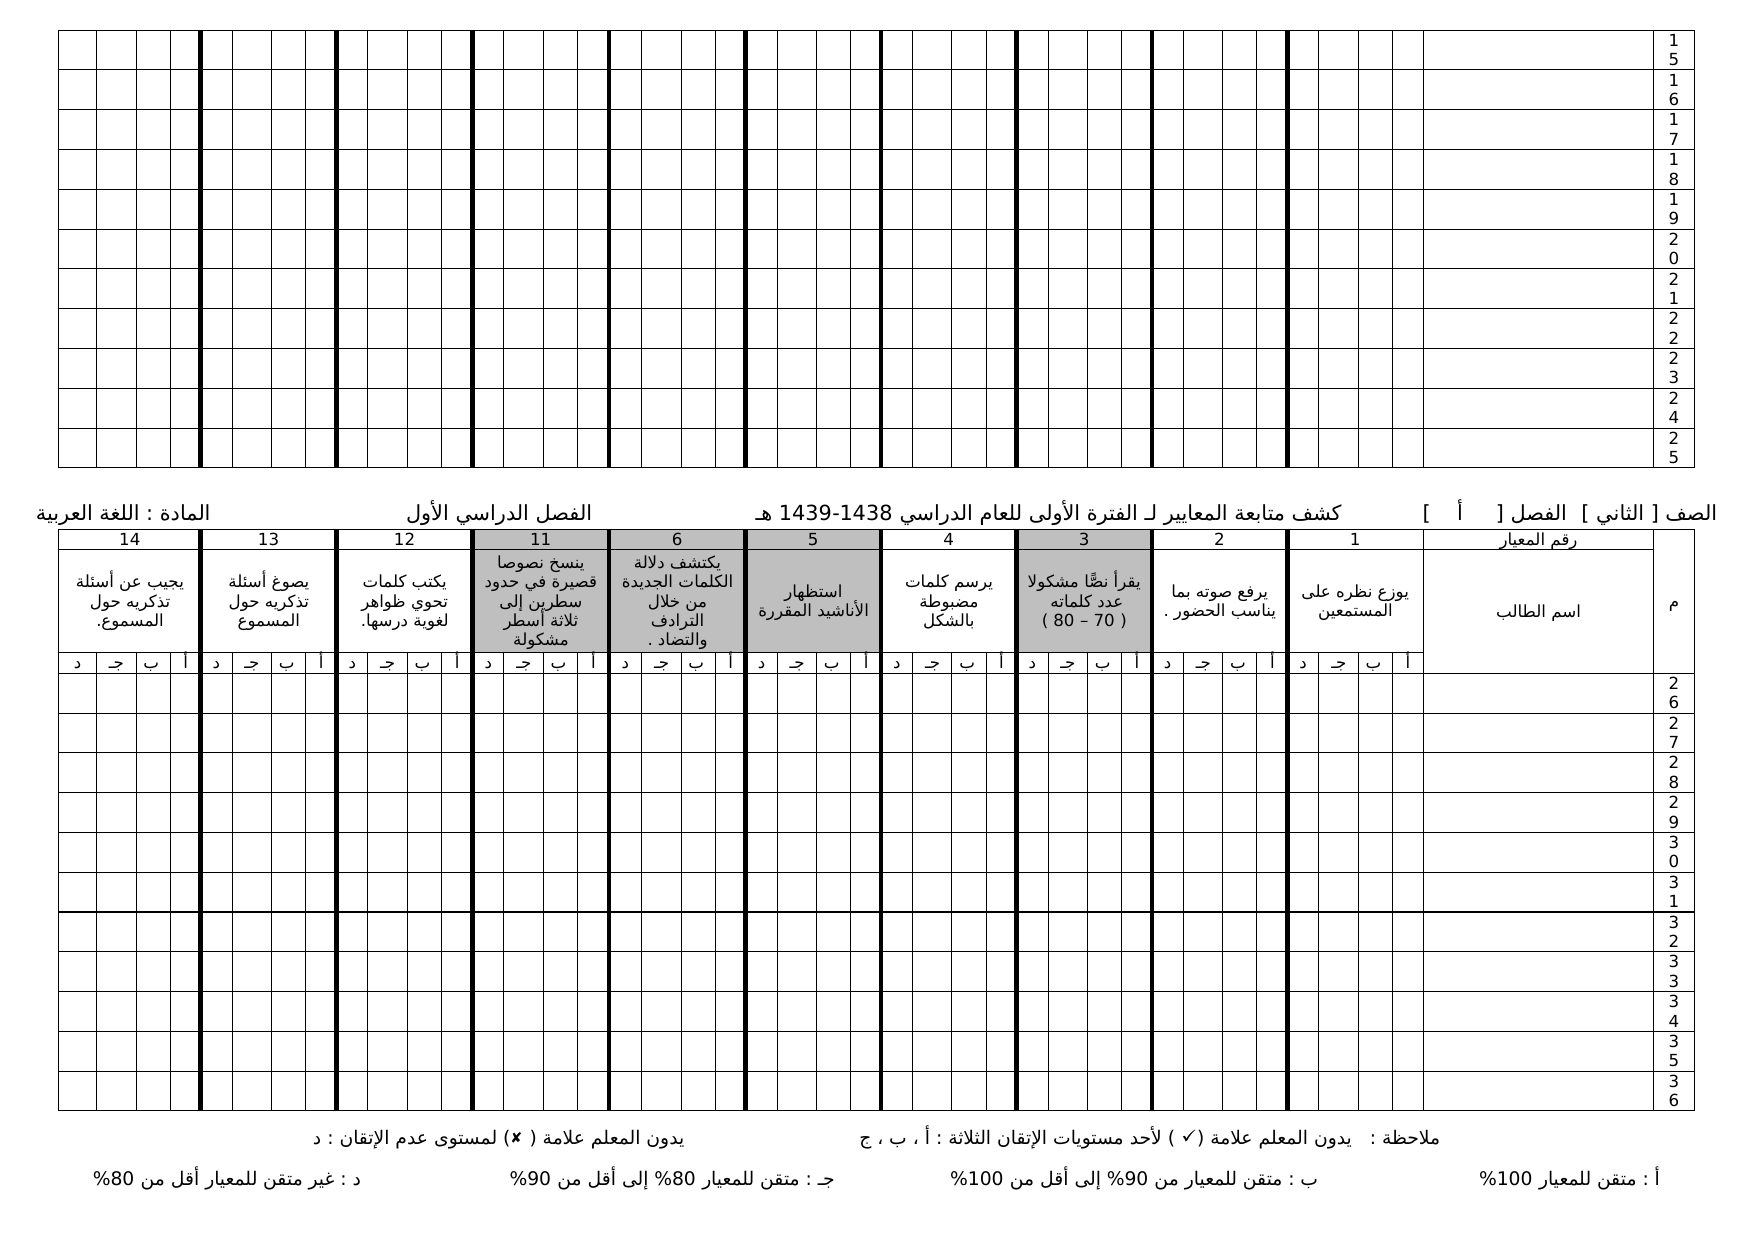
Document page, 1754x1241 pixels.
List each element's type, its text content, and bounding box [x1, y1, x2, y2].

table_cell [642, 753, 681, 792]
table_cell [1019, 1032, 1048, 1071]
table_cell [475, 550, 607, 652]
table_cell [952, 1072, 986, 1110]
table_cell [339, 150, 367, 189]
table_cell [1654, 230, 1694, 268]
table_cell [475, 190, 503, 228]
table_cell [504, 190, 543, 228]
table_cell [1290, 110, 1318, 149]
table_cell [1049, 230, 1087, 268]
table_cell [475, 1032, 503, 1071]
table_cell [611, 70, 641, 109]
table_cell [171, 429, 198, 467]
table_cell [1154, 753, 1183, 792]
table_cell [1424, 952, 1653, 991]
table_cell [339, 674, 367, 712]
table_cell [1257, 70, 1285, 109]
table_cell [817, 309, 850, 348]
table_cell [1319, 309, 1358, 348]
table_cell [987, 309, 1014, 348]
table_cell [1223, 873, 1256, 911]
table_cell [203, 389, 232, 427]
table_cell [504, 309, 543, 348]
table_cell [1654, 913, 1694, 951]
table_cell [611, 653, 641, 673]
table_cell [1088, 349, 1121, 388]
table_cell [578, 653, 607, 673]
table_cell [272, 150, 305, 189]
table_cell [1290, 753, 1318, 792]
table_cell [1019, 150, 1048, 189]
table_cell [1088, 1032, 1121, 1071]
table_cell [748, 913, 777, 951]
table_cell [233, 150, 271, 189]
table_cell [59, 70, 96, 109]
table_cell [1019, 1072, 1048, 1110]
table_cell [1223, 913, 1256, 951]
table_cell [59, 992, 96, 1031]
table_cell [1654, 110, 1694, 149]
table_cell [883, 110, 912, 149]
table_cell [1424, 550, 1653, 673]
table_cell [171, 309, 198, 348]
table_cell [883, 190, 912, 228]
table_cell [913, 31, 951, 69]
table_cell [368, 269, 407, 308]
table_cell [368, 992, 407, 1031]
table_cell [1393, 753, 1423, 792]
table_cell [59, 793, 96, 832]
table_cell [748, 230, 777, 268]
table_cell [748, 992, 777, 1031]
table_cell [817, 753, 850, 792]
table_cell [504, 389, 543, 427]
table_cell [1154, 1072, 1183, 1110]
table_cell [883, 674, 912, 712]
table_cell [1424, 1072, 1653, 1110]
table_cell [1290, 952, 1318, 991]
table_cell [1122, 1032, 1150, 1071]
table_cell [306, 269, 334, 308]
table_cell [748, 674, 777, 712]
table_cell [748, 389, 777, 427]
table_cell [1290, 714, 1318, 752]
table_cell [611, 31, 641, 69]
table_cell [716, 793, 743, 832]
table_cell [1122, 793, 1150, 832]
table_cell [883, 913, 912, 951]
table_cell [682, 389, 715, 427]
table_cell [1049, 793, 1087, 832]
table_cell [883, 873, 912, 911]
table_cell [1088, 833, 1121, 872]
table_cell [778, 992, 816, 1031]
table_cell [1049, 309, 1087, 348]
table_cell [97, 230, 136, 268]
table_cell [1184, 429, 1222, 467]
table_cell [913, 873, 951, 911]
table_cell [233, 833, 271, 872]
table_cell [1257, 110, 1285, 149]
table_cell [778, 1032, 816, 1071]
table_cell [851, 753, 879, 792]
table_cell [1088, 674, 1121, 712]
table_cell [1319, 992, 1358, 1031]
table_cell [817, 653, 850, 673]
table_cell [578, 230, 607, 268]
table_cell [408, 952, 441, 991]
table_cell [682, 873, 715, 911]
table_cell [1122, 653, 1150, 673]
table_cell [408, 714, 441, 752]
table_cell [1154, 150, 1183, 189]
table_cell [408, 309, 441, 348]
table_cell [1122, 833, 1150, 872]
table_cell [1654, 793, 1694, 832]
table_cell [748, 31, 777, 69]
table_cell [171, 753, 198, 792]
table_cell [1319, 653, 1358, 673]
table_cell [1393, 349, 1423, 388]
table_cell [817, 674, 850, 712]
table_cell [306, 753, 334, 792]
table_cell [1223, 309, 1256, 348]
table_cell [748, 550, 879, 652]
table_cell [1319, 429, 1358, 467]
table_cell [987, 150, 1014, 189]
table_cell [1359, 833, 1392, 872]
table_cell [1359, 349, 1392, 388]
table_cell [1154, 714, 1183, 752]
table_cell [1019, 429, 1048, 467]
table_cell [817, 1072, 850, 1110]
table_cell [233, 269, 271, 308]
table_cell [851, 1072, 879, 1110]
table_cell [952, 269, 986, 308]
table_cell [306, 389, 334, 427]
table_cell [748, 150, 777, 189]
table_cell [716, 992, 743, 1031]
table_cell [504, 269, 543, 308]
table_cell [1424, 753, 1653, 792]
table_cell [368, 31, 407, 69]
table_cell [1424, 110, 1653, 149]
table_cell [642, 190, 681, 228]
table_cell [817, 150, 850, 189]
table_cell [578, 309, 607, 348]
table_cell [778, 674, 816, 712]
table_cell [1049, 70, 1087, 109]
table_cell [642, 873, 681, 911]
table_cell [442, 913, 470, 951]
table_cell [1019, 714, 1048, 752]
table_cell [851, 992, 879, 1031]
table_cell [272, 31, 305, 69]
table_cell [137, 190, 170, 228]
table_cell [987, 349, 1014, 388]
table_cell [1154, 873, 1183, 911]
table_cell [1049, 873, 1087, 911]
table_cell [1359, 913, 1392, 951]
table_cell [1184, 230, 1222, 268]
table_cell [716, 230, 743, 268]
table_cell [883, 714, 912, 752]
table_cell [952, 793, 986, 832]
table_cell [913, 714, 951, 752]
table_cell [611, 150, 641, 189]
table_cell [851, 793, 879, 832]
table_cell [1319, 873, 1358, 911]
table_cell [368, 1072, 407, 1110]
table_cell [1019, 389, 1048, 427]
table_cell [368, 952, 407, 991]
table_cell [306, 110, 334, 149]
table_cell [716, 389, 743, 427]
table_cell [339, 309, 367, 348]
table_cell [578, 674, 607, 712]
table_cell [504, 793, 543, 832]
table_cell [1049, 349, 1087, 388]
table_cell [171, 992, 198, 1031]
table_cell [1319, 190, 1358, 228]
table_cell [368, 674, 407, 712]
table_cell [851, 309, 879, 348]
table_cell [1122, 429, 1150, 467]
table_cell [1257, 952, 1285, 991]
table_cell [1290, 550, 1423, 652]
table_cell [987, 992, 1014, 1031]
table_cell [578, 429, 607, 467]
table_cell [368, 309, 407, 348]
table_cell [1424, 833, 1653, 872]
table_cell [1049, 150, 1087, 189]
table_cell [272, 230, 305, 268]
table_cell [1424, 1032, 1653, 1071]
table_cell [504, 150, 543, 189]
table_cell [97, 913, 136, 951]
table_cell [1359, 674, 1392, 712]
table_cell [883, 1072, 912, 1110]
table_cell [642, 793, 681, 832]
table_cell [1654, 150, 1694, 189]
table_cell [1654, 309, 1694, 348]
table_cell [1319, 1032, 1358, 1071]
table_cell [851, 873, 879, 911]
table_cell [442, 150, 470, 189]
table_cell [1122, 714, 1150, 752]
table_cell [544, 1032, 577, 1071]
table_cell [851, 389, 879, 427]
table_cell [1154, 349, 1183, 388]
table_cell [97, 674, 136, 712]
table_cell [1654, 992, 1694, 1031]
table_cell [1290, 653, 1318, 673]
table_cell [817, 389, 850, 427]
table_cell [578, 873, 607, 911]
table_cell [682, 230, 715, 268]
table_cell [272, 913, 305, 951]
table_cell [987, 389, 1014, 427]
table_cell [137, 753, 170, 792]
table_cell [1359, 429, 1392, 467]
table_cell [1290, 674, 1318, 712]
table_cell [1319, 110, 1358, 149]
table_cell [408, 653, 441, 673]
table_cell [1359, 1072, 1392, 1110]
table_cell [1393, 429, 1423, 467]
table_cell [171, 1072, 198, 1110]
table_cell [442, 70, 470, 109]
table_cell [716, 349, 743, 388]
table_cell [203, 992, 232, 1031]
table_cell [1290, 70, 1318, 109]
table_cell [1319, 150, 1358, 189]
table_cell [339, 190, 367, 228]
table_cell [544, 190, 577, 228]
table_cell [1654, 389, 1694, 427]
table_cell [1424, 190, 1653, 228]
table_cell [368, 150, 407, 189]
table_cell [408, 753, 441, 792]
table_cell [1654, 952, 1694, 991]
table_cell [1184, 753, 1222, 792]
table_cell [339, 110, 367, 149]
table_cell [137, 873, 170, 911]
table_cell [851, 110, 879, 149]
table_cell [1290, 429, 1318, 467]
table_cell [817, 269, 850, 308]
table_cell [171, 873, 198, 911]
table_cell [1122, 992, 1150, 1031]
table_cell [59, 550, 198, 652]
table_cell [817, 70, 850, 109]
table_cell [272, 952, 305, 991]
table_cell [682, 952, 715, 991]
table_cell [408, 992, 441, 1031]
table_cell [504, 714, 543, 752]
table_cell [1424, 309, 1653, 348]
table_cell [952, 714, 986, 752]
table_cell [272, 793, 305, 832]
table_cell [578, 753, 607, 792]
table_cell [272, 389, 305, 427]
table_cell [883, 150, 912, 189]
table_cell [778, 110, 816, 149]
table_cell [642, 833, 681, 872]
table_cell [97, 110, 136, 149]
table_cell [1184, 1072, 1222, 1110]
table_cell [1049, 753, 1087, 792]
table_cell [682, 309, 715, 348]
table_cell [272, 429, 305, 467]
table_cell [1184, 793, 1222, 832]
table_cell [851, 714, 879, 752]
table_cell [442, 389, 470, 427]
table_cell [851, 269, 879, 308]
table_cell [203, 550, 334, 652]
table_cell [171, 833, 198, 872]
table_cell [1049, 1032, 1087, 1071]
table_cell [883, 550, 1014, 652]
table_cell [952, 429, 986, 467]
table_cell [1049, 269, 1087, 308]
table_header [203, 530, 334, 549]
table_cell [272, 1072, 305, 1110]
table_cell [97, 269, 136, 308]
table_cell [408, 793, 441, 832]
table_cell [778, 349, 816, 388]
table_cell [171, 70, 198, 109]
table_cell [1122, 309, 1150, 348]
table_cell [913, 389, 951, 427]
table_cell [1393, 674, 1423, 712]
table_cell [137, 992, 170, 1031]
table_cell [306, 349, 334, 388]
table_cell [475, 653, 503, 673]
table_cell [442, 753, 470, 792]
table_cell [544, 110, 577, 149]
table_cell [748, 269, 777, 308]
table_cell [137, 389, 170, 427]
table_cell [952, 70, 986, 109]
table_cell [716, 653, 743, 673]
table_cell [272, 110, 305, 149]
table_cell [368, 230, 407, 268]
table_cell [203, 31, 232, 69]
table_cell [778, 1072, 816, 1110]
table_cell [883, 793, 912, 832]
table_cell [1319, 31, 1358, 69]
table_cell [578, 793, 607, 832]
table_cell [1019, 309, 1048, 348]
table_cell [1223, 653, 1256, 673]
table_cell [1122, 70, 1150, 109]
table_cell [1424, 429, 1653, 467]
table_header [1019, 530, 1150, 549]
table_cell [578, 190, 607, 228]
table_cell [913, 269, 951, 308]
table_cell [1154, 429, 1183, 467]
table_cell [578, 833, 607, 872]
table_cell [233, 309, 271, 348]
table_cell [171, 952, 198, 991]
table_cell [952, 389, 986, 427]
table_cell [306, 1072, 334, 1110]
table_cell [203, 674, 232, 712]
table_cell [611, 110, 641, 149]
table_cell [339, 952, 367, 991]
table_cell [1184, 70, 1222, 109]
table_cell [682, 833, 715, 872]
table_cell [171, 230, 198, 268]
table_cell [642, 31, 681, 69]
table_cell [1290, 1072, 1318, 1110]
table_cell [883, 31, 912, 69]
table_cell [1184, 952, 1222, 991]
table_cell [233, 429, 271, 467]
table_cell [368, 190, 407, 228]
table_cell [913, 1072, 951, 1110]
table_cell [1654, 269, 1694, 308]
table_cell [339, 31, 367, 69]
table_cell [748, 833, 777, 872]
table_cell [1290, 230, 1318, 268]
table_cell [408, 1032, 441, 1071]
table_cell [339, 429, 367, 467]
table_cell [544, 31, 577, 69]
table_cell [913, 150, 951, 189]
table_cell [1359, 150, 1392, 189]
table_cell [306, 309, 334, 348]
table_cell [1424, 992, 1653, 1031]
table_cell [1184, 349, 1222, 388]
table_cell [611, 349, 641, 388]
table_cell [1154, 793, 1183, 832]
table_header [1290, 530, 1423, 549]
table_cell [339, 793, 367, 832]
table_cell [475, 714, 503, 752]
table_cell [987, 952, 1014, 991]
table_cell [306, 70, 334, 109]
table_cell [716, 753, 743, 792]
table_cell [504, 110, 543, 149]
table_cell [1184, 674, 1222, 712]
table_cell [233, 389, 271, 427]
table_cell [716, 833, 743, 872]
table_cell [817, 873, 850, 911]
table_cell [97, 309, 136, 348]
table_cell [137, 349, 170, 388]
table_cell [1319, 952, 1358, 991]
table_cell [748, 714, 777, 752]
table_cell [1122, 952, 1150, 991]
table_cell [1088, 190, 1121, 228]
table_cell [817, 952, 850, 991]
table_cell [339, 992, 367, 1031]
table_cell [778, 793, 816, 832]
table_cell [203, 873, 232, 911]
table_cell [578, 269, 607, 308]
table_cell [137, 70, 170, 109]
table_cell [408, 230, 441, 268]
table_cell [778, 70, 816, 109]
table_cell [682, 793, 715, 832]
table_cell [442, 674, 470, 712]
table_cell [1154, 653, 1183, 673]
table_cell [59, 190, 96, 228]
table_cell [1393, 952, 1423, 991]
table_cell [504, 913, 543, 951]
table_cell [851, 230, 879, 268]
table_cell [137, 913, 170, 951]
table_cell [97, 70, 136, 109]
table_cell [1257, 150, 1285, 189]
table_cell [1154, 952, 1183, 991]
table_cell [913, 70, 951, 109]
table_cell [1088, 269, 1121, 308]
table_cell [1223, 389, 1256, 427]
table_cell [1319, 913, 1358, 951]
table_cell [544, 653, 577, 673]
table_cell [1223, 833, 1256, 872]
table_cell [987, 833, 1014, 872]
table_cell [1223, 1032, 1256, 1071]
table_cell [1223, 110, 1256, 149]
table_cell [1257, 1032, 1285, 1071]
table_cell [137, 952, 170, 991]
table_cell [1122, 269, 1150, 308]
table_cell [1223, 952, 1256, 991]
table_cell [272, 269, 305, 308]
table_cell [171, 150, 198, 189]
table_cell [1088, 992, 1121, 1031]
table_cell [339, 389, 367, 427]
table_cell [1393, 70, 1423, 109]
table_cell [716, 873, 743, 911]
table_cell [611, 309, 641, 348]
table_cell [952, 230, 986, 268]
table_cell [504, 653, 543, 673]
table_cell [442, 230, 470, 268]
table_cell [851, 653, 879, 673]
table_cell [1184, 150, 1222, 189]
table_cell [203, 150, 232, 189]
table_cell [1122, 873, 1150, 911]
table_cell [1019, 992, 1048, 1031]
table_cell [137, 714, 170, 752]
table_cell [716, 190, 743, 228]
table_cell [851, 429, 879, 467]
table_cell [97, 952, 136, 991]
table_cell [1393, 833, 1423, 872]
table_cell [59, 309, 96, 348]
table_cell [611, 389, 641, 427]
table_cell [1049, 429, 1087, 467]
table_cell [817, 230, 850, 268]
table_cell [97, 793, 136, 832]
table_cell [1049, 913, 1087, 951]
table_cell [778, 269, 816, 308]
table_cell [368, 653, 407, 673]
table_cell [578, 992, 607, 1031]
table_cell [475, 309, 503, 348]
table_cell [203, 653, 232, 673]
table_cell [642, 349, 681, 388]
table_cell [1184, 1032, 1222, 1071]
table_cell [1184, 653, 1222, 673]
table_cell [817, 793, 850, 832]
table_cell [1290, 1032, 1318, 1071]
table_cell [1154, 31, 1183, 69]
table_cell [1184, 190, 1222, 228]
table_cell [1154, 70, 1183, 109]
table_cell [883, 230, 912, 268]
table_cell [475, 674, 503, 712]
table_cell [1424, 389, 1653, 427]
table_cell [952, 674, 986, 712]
text الصف [ الثاني ] الفصل [ أ ] كشف متابعة المعايير لـ الفترة الأولى للعام الدراسي 1438-1439 هـ الفصل الدراسي الأول المادة : اللغة العربية [25, 501, 1728, 525]
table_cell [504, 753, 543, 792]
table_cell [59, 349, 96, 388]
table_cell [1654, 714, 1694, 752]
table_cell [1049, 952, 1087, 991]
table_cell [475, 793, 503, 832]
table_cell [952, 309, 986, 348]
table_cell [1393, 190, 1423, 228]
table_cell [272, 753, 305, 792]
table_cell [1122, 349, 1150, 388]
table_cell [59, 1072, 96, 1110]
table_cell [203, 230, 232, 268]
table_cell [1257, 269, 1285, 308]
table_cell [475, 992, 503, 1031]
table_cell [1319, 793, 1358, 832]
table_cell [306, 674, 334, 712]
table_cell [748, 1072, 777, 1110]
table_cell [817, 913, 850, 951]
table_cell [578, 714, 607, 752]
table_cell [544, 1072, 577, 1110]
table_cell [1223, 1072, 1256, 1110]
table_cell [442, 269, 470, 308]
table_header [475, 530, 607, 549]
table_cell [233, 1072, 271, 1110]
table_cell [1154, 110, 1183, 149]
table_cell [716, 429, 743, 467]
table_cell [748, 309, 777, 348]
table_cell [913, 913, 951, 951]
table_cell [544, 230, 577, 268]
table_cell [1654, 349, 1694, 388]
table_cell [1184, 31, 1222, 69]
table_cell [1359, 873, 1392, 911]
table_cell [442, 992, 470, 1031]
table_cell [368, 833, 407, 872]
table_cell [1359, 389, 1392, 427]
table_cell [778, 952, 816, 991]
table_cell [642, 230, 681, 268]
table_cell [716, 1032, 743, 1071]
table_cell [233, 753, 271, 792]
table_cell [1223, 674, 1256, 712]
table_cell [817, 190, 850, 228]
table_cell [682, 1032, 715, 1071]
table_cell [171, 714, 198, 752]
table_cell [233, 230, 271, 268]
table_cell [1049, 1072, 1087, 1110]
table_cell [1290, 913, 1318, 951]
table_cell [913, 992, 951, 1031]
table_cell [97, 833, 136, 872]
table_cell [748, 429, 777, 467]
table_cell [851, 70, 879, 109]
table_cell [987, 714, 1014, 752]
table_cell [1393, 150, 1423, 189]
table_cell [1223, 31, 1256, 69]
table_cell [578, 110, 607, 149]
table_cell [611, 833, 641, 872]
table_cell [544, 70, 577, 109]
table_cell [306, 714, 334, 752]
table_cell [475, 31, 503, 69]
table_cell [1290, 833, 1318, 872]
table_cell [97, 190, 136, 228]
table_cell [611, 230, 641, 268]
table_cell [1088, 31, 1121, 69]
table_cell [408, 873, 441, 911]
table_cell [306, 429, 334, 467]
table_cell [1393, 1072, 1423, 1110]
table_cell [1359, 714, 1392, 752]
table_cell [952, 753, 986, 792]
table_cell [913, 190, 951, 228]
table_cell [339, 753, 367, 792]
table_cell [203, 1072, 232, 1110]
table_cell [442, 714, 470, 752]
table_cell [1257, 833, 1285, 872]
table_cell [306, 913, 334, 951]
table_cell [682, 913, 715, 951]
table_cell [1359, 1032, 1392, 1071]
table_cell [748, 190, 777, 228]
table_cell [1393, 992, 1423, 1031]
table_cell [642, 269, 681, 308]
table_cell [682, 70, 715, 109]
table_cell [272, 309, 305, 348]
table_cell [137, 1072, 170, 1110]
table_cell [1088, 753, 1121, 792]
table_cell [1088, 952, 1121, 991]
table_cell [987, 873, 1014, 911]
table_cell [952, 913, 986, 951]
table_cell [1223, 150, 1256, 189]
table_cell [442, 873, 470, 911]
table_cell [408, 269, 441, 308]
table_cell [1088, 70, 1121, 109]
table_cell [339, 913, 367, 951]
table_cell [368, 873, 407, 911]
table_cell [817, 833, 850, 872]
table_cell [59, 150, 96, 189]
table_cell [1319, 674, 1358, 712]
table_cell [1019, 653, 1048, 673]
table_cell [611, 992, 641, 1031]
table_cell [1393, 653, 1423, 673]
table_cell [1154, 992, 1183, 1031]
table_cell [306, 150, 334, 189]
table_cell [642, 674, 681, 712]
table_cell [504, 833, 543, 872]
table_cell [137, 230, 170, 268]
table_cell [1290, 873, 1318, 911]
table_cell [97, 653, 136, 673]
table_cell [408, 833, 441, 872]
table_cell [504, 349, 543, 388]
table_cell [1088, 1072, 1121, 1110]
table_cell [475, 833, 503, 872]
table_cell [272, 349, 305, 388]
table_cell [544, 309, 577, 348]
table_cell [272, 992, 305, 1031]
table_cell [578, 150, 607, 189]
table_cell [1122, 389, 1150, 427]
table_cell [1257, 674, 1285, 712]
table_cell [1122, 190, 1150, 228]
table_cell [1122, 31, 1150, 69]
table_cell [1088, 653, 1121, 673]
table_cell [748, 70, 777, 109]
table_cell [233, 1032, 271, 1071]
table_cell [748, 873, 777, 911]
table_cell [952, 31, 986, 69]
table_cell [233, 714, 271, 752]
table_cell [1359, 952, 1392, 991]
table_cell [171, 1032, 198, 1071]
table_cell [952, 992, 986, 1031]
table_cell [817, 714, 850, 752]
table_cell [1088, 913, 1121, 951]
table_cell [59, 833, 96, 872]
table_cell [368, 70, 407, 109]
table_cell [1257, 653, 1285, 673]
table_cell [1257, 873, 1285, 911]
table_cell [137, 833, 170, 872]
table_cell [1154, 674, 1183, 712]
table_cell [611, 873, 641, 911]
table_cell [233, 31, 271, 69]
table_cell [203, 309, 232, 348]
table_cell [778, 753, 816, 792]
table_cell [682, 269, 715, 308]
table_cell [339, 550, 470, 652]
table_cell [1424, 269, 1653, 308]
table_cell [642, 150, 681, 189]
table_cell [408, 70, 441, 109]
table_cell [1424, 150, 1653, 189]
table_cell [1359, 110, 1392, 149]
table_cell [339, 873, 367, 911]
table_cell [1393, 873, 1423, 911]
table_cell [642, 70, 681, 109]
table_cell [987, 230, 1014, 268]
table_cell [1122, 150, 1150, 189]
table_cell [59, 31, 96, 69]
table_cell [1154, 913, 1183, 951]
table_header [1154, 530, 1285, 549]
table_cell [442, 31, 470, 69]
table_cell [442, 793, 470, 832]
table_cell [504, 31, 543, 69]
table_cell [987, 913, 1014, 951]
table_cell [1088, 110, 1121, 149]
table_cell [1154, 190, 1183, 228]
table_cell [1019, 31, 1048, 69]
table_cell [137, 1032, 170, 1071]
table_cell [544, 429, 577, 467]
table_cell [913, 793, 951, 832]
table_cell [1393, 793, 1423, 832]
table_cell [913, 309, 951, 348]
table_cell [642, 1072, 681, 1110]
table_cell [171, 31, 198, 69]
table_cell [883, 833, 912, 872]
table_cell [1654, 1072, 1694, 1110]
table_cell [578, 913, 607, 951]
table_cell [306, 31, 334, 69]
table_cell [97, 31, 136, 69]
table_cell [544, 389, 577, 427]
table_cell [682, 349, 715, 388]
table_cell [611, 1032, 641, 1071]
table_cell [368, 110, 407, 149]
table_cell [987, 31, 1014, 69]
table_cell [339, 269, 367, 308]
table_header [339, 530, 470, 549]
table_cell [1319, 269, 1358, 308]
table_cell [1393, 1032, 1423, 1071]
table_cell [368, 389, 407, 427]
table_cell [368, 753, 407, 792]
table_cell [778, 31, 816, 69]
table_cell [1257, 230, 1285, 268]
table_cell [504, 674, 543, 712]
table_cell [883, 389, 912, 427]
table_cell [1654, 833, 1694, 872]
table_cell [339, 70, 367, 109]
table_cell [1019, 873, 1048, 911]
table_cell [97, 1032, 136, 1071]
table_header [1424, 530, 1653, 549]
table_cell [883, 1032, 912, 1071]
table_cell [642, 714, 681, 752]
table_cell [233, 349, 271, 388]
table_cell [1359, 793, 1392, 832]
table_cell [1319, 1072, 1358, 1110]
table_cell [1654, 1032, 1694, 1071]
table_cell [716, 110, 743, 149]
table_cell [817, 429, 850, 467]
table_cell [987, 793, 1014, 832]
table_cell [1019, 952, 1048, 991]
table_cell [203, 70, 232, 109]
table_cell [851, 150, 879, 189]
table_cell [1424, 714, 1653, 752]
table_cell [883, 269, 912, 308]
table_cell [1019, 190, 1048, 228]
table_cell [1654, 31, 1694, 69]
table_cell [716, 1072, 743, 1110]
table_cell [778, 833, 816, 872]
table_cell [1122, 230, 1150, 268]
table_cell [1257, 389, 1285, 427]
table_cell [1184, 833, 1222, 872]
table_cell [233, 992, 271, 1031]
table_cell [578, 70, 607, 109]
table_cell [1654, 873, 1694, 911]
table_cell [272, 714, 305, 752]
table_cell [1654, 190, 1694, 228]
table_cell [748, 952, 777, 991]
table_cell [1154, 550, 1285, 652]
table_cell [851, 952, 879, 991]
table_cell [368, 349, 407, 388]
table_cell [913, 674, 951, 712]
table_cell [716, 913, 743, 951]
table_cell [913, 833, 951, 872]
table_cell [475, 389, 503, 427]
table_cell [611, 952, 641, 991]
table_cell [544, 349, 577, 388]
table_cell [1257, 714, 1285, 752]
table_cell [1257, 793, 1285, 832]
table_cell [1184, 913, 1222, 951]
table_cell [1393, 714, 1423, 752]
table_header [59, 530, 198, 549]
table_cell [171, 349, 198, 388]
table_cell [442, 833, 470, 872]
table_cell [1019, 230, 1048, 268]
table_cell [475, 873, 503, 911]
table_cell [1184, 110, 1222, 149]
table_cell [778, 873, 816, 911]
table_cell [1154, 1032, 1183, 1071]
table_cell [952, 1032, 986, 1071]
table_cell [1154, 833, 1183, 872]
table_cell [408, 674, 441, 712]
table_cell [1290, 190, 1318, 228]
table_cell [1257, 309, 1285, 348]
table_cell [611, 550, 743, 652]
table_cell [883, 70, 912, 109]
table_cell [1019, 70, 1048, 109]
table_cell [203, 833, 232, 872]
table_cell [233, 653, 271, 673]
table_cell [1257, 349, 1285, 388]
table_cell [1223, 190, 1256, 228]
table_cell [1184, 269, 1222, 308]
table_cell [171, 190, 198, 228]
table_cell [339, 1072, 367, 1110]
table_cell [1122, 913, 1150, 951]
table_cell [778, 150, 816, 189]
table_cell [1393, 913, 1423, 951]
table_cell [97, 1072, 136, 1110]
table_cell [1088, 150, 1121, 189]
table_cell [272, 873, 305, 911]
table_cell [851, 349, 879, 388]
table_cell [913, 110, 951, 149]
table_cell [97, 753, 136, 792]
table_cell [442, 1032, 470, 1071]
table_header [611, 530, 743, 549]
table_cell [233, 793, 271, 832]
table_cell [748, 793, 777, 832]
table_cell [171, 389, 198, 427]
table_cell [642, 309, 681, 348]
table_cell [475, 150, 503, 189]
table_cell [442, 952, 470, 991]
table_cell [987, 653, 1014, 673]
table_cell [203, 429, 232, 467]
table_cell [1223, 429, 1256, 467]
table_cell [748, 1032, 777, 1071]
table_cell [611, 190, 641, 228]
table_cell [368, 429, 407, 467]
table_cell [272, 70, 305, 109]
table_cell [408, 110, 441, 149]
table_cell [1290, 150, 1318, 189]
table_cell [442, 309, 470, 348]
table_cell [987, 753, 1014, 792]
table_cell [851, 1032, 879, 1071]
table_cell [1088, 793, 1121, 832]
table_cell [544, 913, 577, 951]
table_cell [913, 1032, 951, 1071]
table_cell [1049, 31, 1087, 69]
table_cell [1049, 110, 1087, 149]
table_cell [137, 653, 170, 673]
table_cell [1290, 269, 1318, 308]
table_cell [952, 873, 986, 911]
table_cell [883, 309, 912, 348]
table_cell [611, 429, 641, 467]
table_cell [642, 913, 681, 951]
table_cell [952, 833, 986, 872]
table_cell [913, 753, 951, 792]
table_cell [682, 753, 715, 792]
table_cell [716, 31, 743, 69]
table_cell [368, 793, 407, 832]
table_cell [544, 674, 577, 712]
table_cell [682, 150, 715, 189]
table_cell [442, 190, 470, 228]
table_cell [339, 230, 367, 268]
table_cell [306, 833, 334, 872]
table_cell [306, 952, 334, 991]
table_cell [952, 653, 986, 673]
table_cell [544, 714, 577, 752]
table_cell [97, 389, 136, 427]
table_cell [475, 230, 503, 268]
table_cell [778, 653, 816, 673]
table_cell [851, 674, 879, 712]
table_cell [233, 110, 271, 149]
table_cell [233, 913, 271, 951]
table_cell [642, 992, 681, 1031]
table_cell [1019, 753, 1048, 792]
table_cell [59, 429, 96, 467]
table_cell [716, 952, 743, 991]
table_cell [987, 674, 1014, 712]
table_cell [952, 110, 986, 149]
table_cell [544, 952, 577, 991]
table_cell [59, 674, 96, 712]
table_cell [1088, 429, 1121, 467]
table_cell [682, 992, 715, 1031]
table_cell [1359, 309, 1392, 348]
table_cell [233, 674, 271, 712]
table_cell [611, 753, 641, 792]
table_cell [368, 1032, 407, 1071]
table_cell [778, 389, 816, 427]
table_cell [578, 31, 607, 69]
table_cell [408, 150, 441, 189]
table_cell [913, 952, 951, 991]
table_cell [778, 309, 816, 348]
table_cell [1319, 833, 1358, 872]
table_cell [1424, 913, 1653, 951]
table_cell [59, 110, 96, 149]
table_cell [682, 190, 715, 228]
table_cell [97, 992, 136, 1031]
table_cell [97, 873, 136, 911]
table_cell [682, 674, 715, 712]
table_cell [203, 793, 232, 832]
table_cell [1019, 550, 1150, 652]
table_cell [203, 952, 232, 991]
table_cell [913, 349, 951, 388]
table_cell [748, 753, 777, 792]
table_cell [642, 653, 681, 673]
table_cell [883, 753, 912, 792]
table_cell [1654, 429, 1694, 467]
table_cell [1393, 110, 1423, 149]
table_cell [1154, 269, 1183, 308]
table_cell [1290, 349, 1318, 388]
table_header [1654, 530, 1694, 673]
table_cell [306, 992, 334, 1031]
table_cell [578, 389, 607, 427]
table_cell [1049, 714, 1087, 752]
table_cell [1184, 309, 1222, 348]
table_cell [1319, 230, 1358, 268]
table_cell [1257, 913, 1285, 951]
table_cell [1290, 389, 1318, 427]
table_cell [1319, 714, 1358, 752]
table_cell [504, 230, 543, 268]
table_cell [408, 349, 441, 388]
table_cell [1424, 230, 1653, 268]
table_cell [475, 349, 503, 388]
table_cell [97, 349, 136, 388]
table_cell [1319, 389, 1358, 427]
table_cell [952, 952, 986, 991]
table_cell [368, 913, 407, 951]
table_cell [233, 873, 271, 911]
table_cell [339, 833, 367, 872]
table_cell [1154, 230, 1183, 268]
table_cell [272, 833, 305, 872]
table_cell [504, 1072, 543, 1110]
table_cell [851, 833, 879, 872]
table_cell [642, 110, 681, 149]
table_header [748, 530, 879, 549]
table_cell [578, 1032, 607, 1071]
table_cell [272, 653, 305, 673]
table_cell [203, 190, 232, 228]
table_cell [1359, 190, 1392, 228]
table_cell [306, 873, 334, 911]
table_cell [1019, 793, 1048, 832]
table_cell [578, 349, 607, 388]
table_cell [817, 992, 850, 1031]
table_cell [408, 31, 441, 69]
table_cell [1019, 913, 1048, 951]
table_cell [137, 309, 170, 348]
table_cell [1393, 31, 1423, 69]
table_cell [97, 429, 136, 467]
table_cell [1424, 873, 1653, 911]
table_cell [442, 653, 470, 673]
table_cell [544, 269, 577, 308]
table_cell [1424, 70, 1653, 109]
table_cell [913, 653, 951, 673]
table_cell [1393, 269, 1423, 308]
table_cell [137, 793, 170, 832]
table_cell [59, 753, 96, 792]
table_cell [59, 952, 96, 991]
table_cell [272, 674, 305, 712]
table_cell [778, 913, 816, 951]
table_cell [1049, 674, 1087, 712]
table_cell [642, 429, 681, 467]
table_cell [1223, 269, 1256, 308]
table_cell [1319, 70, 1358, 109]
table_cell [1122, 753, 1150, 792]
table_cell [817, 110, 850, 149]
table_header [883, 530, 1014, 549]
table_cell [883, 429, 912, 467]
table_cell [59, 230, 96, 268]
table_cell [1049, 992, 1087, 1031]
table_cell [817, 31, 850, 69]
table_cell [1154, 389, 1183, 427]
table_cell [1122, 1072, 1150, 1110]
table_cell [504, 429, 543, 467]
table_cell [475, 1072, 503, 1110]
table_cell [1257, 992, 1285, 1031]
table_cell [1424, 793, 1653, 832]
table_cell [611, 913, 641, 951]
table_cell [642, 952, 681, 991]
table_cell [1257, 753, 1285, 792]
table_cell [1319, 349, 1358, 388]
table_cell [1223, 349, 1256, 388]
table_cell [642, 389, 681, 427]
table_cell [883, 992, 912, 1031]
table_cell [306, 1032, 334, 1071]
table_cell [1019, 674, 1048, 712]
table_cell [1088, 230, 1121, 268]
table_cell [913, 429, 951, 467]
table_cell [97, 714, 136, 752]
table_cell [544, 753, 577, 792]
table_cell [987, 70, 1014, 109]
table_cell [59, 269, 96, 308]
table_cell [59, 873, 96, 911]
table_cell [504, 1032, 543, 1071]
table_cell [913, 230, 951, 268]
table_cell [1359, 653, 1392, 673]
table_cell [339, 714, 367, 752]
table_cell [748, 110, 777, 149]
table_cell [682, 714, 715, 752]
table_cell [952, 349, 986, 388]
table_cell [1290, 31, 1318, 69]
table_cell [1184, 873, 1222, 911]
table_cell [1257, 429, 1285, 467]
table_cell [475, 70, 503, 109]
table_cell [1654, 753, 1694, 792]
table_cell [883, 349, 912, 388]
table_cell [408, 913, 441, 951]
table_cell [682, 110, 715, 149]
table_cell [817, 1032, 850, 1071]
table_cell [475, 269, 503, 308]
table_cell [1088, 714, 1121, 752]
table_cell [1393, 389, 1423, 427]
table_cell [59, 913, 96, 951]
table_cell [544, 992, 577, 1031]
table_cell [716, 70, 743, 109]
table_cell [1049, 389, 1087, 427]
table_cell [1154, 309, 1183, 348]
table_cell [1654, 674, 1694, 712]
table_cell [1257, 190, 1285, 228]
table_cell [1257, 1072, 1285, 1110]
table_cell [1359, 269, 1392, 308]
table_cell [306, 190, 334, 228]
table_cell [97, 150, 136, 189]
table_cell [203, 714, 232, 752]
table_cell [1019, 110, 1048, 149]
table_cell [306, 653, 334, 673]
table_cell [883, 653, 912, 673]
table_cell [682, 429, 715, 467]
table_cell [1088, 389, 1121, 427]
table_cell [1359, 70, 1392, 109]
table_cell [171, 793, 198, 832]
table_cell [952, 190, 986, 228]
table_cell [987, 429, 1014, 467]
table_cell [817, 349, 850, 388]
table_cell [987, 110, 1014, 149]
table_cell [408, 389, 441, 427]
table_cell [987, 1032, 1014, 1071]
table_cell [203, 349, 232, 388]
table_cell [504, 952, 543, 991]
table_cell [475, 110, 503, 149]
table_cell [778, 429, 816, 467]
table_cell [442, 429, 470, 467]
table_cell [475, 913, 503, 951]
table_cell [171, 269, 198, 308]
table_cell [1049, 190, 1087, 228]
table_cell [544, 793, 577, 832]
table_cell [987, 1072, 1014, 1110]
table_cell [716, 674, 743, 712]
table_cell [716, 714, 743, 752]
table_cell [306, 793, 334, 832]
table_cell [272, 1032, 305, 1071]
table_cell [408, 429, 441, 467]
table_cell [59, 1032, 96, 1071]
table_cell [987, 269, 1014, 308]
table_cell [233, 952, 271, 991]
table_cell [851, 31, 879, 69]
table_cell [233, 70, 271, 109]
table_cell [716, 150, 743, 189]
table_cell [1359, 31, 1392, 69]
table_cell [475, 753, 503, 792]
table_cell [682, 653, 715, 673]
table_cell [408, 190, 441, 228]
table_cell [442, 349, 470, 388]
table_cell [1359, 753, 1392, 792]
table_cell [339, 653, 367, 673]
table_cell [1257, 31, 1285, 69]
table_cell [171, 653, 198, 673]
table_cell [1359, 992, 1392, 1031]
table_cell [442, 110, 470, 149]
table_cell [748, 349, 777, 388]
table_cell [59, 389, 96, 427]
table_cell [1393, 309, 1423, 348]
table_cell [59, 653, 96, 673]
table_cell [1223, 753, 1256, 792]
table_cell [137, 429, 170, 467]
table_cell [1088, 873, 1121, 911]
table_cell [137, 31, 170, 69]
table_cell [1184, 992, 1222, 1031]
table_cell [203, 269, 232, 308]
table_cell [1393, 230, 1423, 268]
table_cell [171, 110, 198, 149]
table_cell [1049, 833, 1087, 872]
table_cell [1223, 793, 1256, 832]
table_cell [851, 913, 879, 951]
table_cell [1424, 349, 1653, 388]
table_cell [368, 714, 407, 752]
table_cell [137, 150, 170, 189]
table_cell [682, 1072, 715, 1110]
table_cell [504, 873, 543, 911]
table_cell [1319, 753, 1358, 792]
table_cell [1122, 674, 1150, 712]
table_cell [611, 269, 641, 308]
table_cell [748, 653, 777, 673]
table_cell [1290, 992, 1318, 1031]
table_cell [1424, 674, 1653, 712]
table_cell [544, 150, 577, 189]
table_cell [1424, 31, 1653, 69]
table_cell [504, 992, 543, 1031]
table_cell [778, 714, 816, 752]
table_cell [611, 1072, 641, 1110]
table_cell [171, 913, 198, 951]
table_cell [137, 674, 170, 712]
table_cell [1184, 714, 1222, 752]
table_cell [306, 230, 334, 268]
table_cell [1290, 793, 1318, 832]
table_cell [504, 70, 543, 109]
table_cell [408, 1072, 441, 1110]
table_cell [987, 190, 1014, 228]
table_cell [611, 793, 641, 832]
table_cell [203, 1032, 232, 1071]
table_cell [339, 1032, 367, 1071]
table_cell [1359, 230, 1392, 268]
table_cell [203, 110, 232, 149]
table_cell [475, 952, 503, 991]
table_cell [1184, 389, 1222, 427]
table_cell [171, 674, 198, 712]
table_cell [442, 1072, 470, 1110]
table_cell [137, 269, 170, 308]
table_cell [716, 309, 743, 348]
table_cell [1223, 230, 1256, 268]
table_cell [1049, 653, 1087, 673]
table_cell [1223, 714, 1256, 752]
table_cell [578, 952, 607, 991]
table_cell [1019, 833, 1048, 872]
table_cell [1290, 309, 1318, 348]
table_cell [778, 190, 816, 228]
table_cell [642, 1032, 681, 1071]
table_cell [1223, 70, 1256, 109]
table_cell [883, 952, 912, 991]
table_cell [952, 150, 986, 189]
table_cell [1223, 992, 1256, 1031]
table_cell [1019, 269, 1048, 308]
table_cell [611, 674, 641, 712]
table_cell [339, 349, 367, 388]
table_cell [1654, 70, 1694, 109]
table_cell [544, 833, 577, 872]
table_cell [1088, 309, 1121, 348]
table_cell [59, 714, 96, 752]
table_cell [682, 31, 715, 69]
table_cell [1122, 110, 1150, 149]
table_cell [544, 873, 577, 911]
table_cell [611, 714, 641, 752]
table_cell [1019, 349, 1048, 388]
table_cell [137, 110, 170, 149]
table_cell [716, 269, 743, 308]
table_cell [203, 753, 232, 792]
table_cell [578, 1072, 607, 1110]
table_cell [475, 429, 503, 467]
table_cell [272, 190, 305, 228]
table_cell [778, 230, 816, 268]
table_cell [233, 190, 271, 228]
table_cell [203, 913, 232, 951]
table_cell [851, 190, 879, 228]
